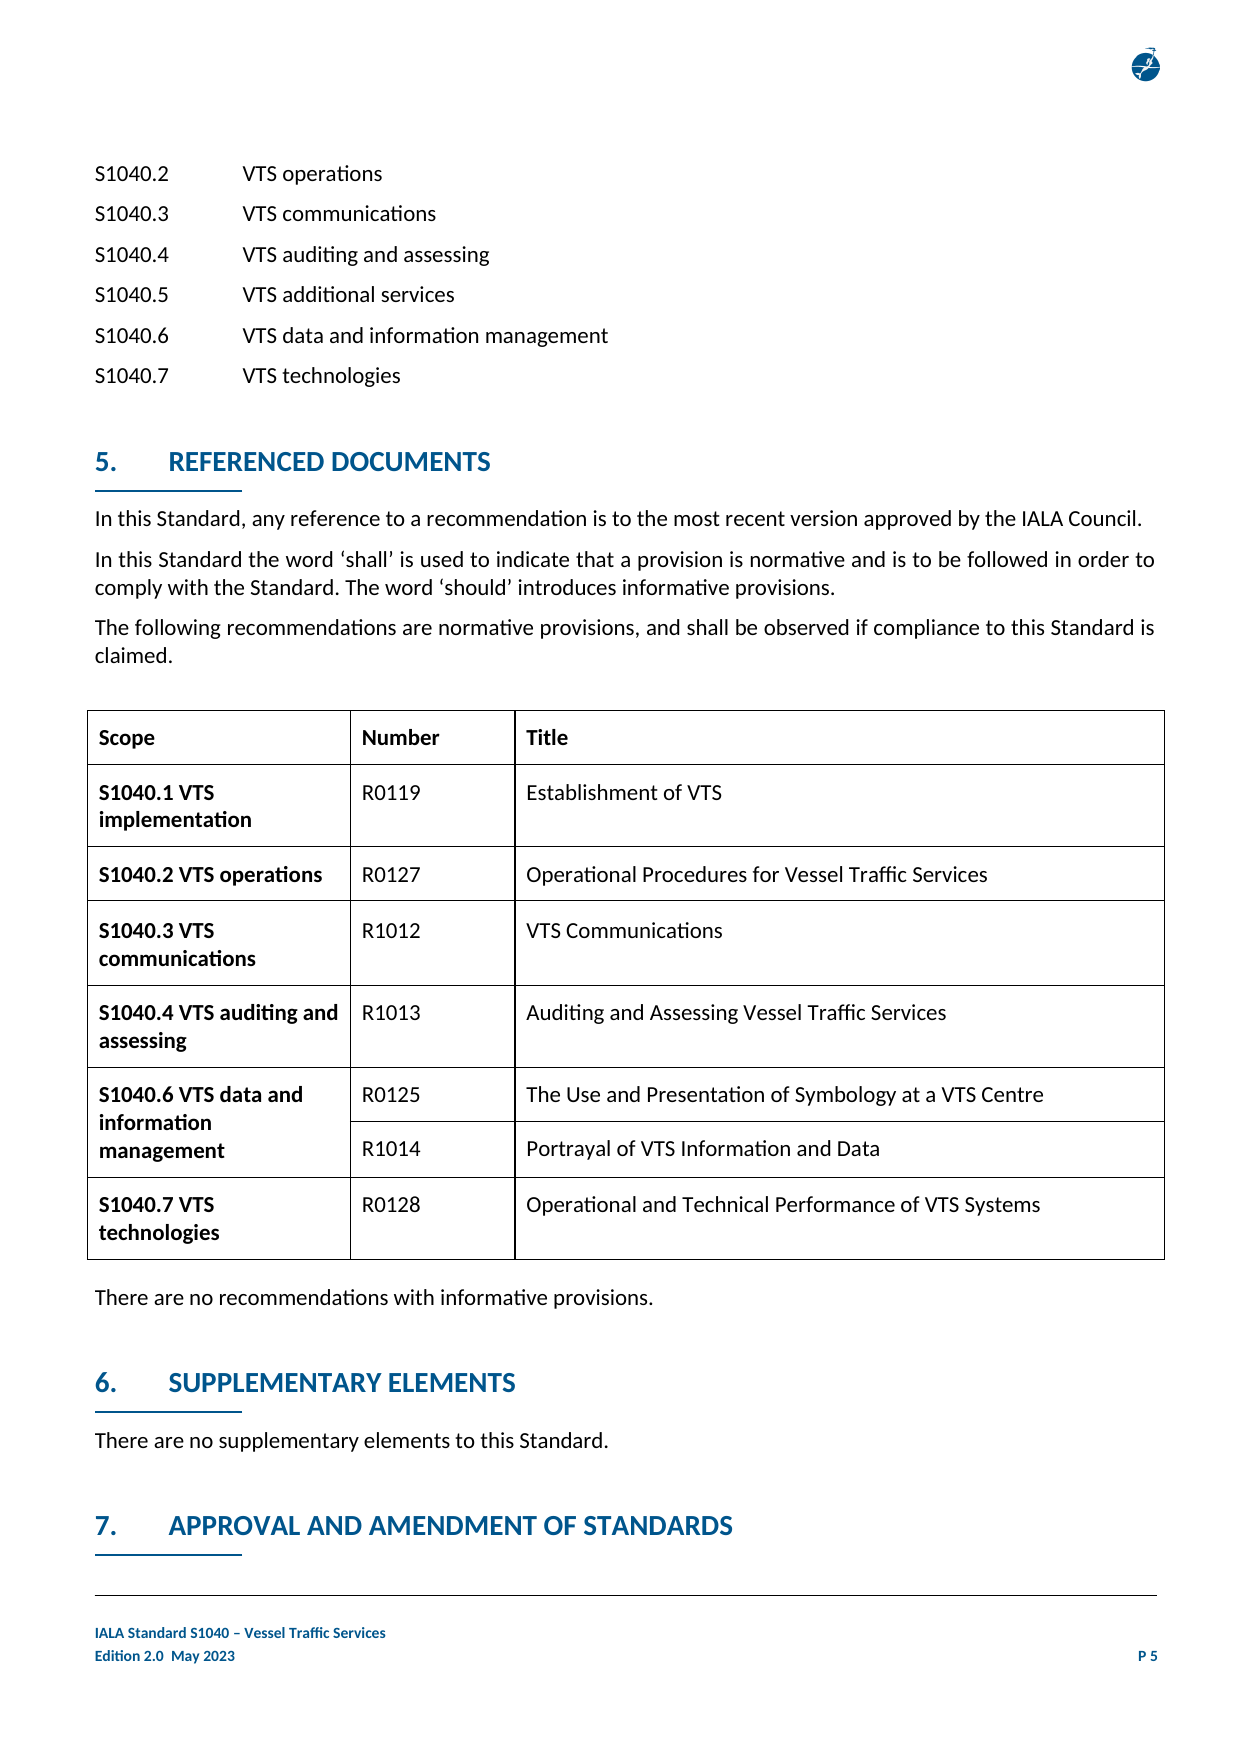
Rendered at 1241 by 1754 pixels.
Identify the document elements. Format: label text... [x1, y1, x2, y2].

list VTS technologies [94, 362, 1157, 390]
text In this Standard, any reference to a recommendation is to the most recent version approved by the IALA Council. [94, 504, 1157, 532]
subtitle APPROVAL AND AMENDMENT OF STANDARDS [94, 1507, 1157, 1542]
table_cell R1014 [351, 1122, 514, 1177]
table_cell Establishment of VTS [516, 765, 1164, 846]
table_cell Operational and Technical Performance of VTS Systems [516, 1178, 1164, 1259]
table_header Scope [88, 711, 350, 764]
table_cell R1012 [351, 901, 514, 985]
table_cell R0119 [351, 765, 514, 846]
list VTS data and information management [94, 321, 1157, 349]
subtitle REFERENCED DOCUMENTS [94, 443, 1157, 478]
table_cell The Use and Presentation of Symbology at a VTS Centre [516, 1068, 1164, 1121]
picture [1100, 0, 1219, 116]
table_header Number [351, 711, 514, 764]
table_cell S1040.7 VTS technologies [88, 1178, 350, 1259]
list VTS auditing and assessing [94, 240, 1157, 268]
text The following recommendations are normative provisions, and shall be observed if compliance to this Standard is claimed. [94, 613, 1157, 669]
table_cell S1040.1 VTS implementation [88, 765, 350, 846]
table_cell S1040.3 VTS communications [88, 901, 350, 985]
table_cell S1040.6 VTS data and information management [88, 1068, 350, 1177]
text There are no supplementary elements to this Standard. [94, 1426, 1157, 1454]
table_cell Operational Procedures for Vessel Traffic Services [516, 847, 1164, 900]
table_cell R1013 [351, 986, 514, 1067]
list VTS additional services [94, 281, 1157, 309]
table_cell S1040.2 VTS operations [88, 847, 350, 900]
table_header Title [516, 711, 1164, 764]
list VTS communications [94, 199, 1157, 228]
table_cell S1040.4 VTS auditing and assessing [88, 986, 350, 1067]
table_cell VTS Communications [516, 901, 1164, 985]
text There are no recommendations with informative provisions. [94, 1283, 1157, 1311]
text In this Standard the word ‘shall’ is used to indicate that a provision is normative and is to be followed in order to comply with the Standard. The word ‘should’ introduces informative provisions. [94, 545, 1157, 601]
list VTS operations [94, 159, 1157, 187]
table_cell Auditing and Assessing Vessel Traffic Services [516, 986, 1164, 1067]
subtitle SUPPLEMENTARY ELEMENTS [94, 1364, 1157, 1400]
table_cell R0128 [351, 1178, 514, 1259]
table_cell Portrayal of VTS Information and Data [516, 1122, 1164, 1177]
table_cell R0127 [351, 847, 514, 900]
table_cell R0125 [351, 1068, 514, 1121]
